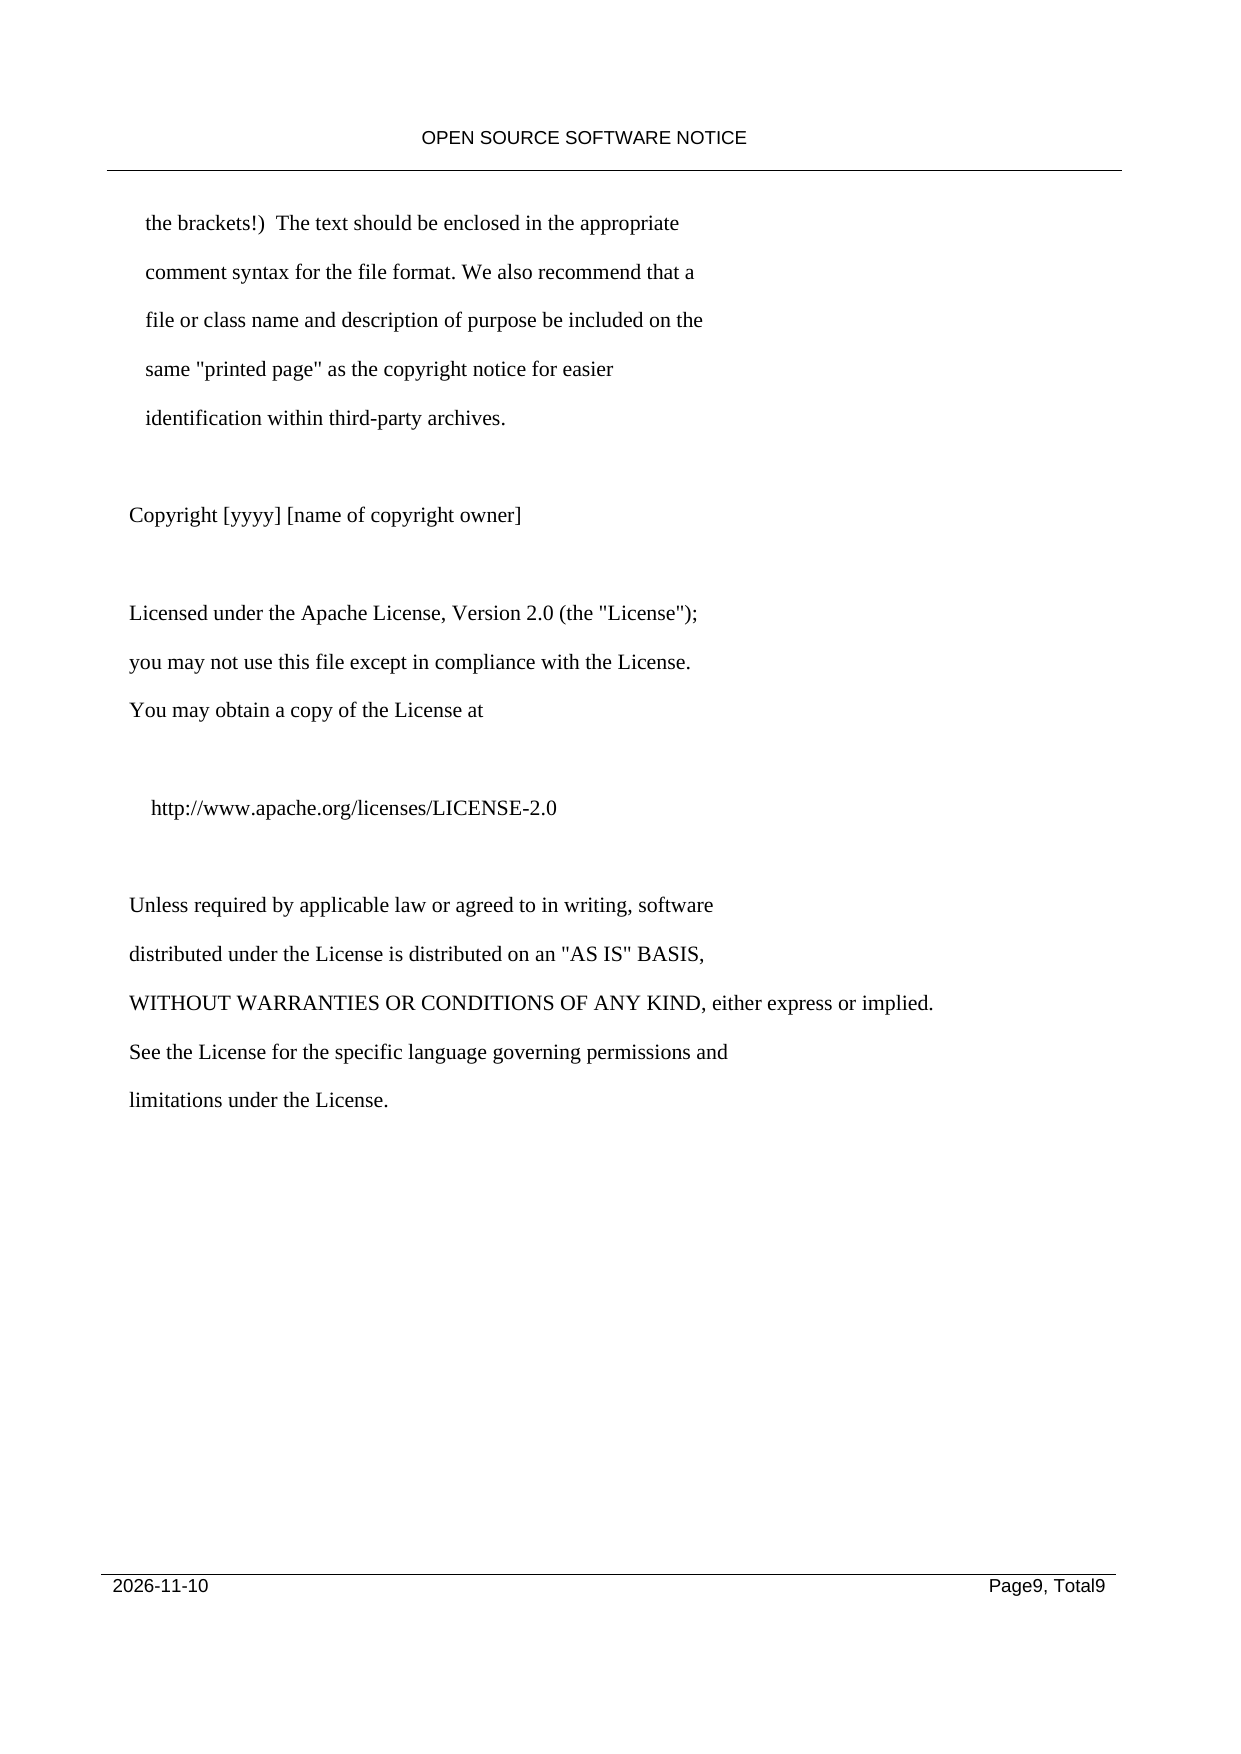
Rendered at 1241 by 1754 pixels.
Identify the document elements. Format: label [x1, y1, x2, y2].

text [112, 206, 1128, 1116]
